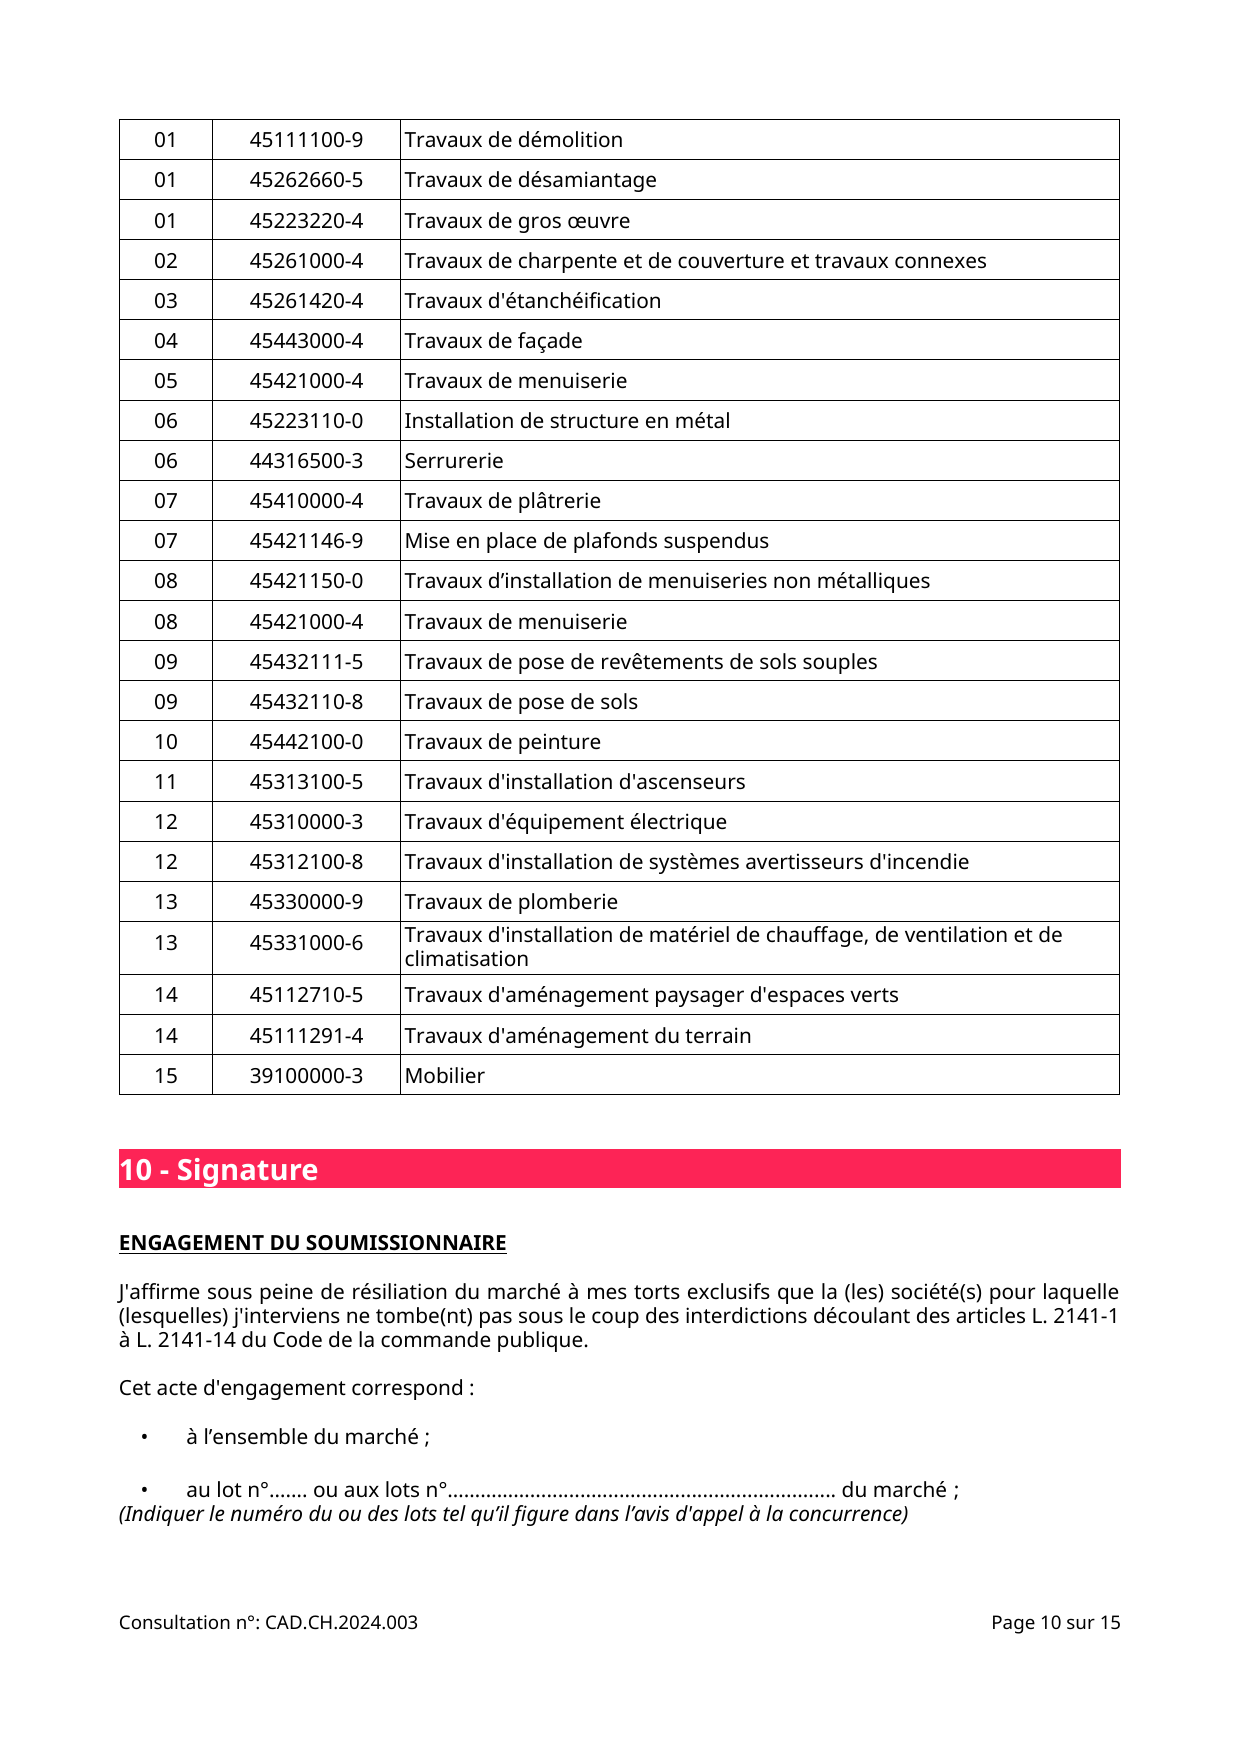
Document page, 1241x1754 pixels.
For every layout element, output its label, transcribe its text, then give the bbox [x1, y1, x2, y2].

table_cell Travaux de menuiserie [401, 601, 1119, 640]
table_cell 45112710-5 [213, 975, 400, 1014]
text Cet acte d'engagement correspond : [119, 1376, 1121, 1401]
table_cell Travaux de pose de revêtements de sols souples [401, 641, 1119, 680]
table_cell 05 [120, 360, 212, 399]
table_cell Mobilier [401, 1055, 1119, 1094]
table_cell 09 [120, 641, 212, 680]
table_cell Installation de structure en métal [401, 401, 1119, 439]
text J'affirme sous peine de résiliation du marché à mes torts exclusifs que la (les) société(s) pour laquelle (lesquelles) j'interviens ne tombe(nt) pas sous le coup des interdictions découlant des articles L. 2141-1 à L. 2141-14 du Code de la commande publique. [119, 1280, 1121, 1352]
table_cell Travaux de plâtrerie [401, 481, 1119, 520]
table_cell 08 [120, 561, 212, 600]
table_cell Travaux de désamiantage [401, 160, 1119, 199]
table_cell 45111100-9 [213, 120, 400, 159]
table_cell 01 [120, 200, 212, 239]
table_cell 12 [120, 842, 212, 881]
table_cell 06 [120, 441, 212, 480]
table_cell 06 [120, 401, 212, 439]
table_cell 10 [120, 721, 212, 760]
table_cell 12 [120, 802, 212, 841]
table_cell 45312100-8 [213, 842, 400, 881]
table_cell 45432110-8 [213, 681, 400, 720]
table_cell 45442100-0 [213, 721, 400, 760]
table_cell Travaux d'installation d'ascenseurs [401, 761, 1119, 801]
table_cell 01 [120, 120, 212, 159]
text ENGAGEMENT DU SOUMISSIONNAIRE [119, 1231, 1121, 1256]
table_cell Travaux de façade [401, 320, 1119, 359]
table_cell 45261000-4 [213, 240, 400, 279]
table_cell 02 [120, 240, 212, 279]
table_cell 04 [120, 320, 212, 359]
table_cell 45223110-0 [213, 401, 400, 439]
table_cell 45330000-9 [213, 882, 400, 921]
table_cell Travaux de démolition [401, 120, 1119, 159]
table_cell 45262660-5 [213, 160, 400, 199]
table_cell 45331000-6 [213, 922, 400, 974]
table_cell 45421150-0 [213, 561, 400, 600]
table_cell Travaux d'installation de matériel de chauffage, de ventilation et de climatisation [401, 922, 1119, 974]
table_cell 44316500-3 [213, 441, 400, 480]
table_cell Travaux d'étanchéification [401, 280, 1119, 319]
table_cell Travaux de plomberie [401, 882, 1119, 921]
subtitle 10 - Signature [119, 1149, 1121, 1188]
table_cell 07 [120, 481, 212, 520]
table_cell 39100000-3 [213, 1055, 400, 1094]
table_cell 45443000-4 [213, 320, 400, 359]
table_cell Travaux d'équipement électrique [401, 802, 1119, 841]
table_cell 01 [120, 160, 212, 199]
table_cell 13 [120, 882, 212, 921]
table_cell 08 [120, 601, 212, 640]
table_cell 45313100-5 [213, 761, 400, 801]
table_cell Travaux d’installation de menuiseries non métalliques [401, 561, 1119, 600]
text • à l’ensemble du marché ; [119, 1425, 1121, 1449]
table_cell 14 [120, 1015, 212, 1054]
table_cell Travaux d'aménagement paysager d'espaces verts [401, 975, 1119, 1014]
table_cell Serrurerie [401, 441, 1119, 480]
table_cell Travaux de menuiserie [401, 360, 1119, 399]
table_cell 45223220-4 [213, 200, 400, 239]
table_cell 45421146-9 [213, 521, 400, 560]
table_cell 03 [120, 280, 212, 319]
table_cell Travaux de pose de sols [401, 681, 1119, 720]
table_cell 45310000-3 [213, 802, 400, 841]
table_cell Mise en place de plafonds suspendus [401, 521, 1119, 560]
table_cell Travaux de peinture [401, 721, 1119, 760]
table_cell 07 [120, 521, 212, 560]
table_cell 11 [120, 761, 212, 801]
table_cell 45410000-4 [213, 481, 400, 520]
table_cell 45421000-4 [213, 601, 400, 640]
table_cell Travaux d'aménagement du terrain [401, 1015, 1119, 1054]
table_cell Travaux de charpente et de couverture et travaux connexes [401, 240, 1119, 279]
table_cell 09 [120, 681, 212, 720]
table_cell 14 [120, 975, 212, 1014]
table_cell 45432111-5 [213, 641, 400, 680]
table_cell Travaux d'installation de systèmes avertisseurs d'incendie [401, 842, 1119, 881]
text (Indiquer le numéro du ou des lots tel qu’il figure dans l’avis d'appel à la concurrence) [119, 1502, 1121, 1526]
table_cell Travaux de gros œuvre [401, 200, 1119, 239]
table_cell 15 [120, 1055, 212, 1094]
table_cell 45421000-4 [213, 360, 400, 399]
text • au lot n°……. ou aux lots n°……………....................................................... du marché ; [119, 1478, 1121, 1502]
table_cell 13 [120, 922, 212, 974]
table_cell 45111291-4 [213, 1015, 400, 1054]
table_cell 45261420-4 [213, 280, 400, 319]
